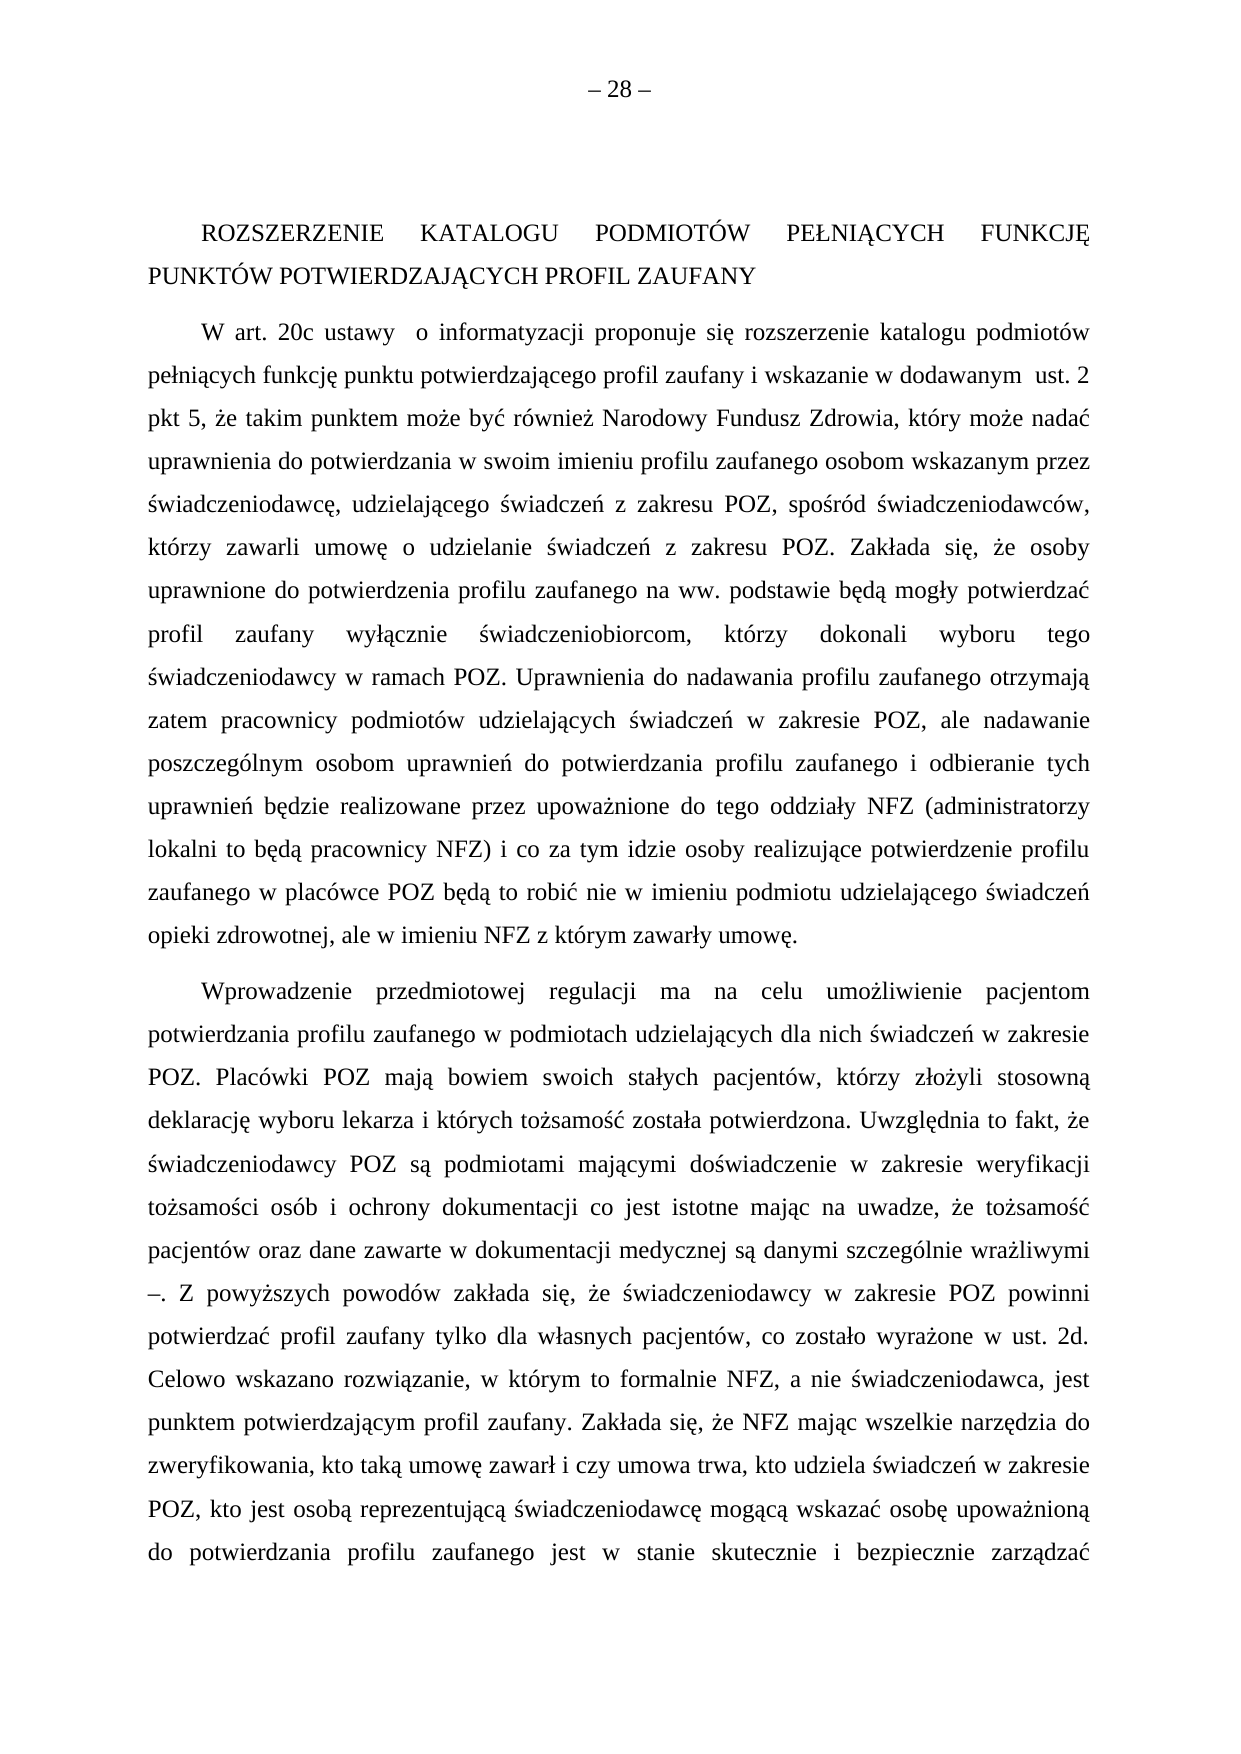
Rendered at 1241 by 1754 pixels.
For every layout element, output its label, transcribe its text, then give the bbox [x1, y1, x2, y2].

text W art. 20c ustawy o informatyzacji proponuje się rozszerzenie katalogu podmiotów pełniących funkcję punktu potwierdzającego profil zaufany i wskazanie w dodawanym ust. 2 pkt 5, że takim punktem może być również Narodowy Fundusz Zdrowia, który może nadać uprawnienia do potwierdzania w swoim imieniu profilu zaufanego osobom wskazanym przez świadczeniodawcę, udzielającego świadczeń z zakresu POZ, spośród świadczeniodawców, którzy zawarli umowę o udzielanie świadczeń z zakresu POZ. Zakłada się, że osoby uprawnione do potwierdzenia profilu zaufanego na ww. podstawie będą mogły potwierdzać profil zaufany wyłącznie świadczeniobiorcom, którzy dokonali wyboru tego świadczeniodawcy w ramach POZ. Uprawnienia do nadawania profilu zaufanego otrzymają zatem pracownicy podmiotów udzielających świadczeń w zakresie POZ, ale nadawanie poszczególnym osobom uprawnień do potwierdzania profilu zaufanego i odbieranie tych uprawnień będzie realizowane przez upoważnione do tego oddziały NFZ (administratorzy lokalni to będą pracownicy NFZ) i co za tym idzie osoby realizujące potwierdzenie profilu zaufanego w placówce POZ będą to robić nie w imieniu podmiotu udzielającego świadczeń opieki zdrowotnej, ale w imieniu NFZ z którym zawarły umowę. [148, 317, 1091, 949]
text ROZSZERZENIE KATALOGU PODMIOTÓW PEŁNIĄCYCH FUNKCJĘ PUNKTÓW POTWIERDZAJĄCYCH PROFIL ZAUFANY [148, 218, 1091, 290]
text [148, 976, 1091, 1566]
